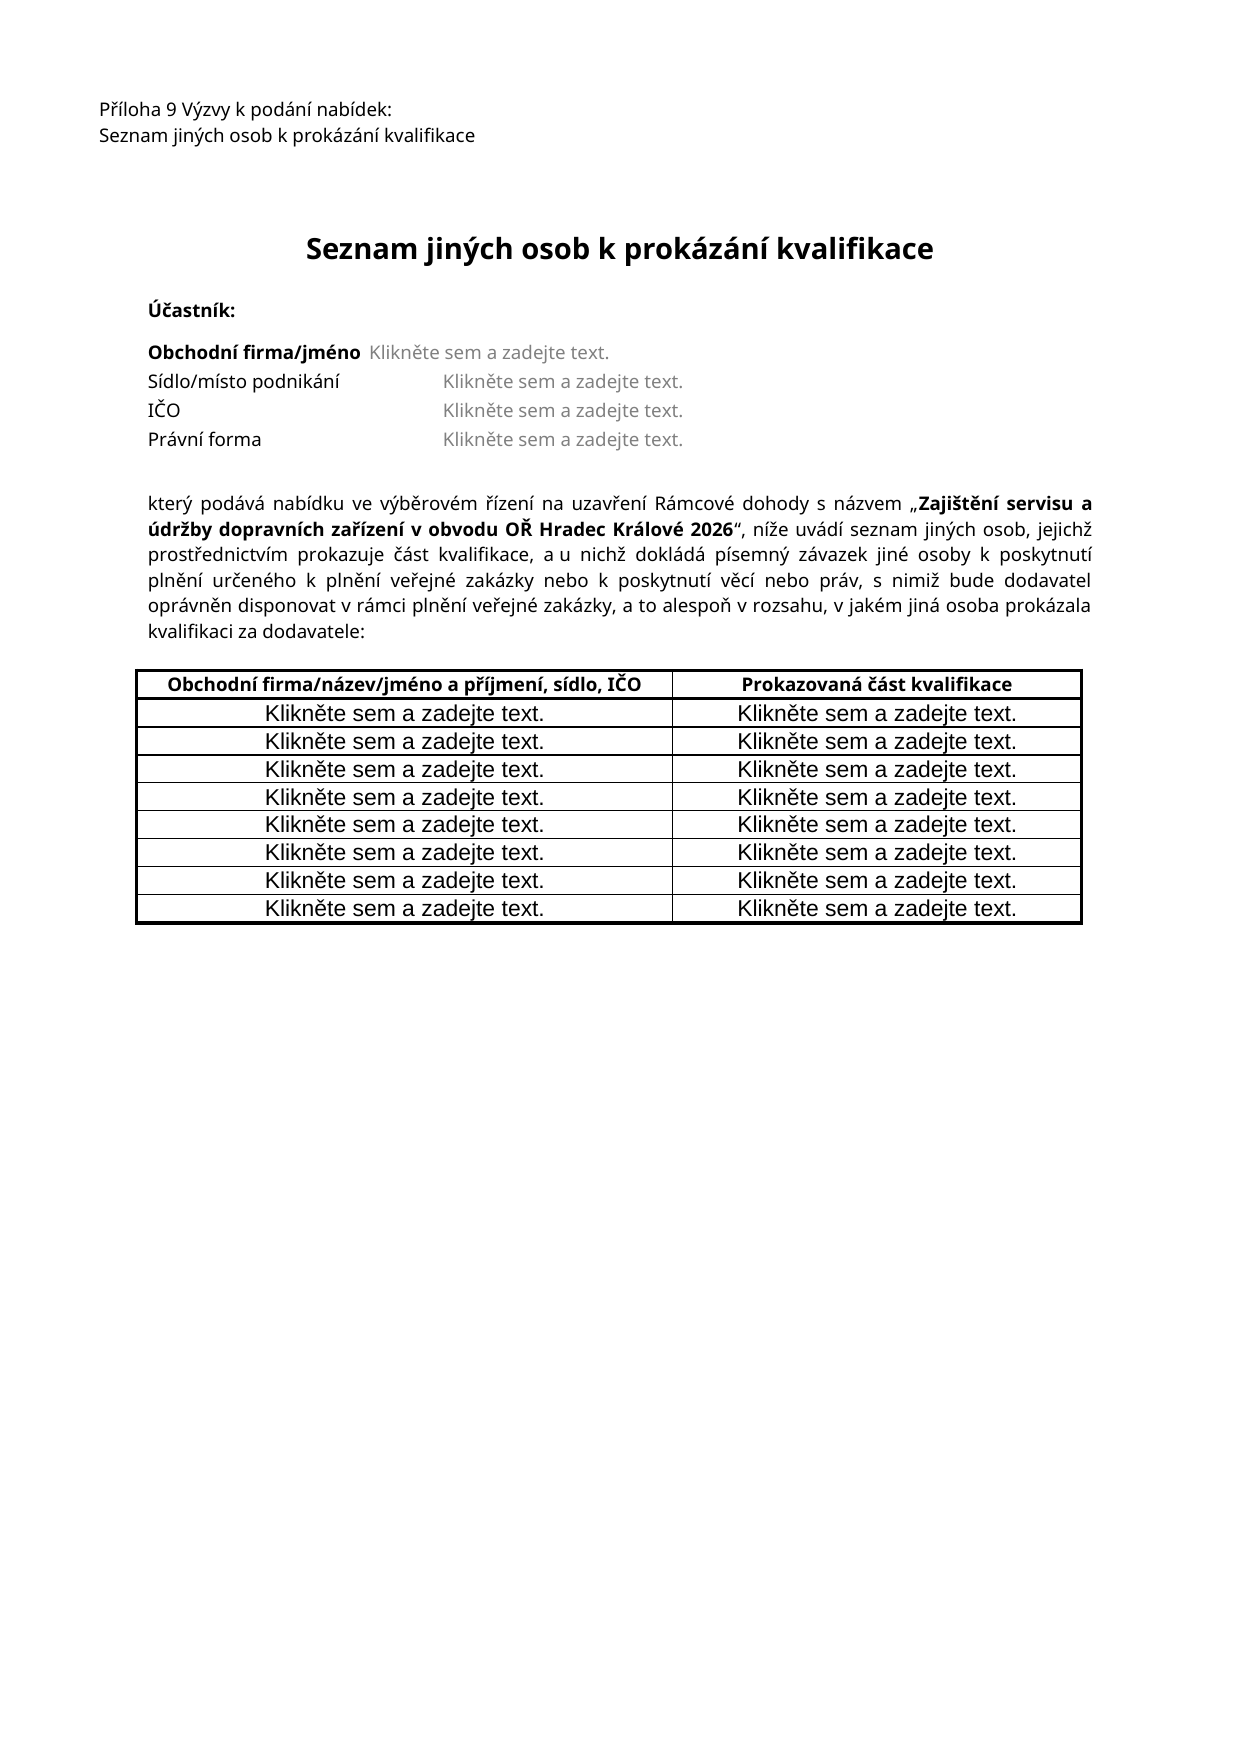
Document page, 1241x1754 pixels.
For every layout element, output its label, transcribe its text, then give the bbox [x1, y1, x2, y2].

title Seznam jiných osob k prokázání kvalifikace [148, 228, 1093, 268]
table_header Obchodní firma/název/jméno a příjmení, sídlo, IČO [138, 672, 672, 697]
text který podává nabídku ve výběrovém řízení na uzavření Rámcové dohody s názvem „Zajištění servisu a údržby dopravních zařízení v obvodu OŘ Hradec Králové 2026“, níže uvádí seznam jiných osob, jejichž prostřednictvím prokazuje část kvalifikace, a u nichž dokládá písemný závazek jiné osoby k poskytnutí plnění určeného k plnění veřejné zakázky nebo k poskytnutí věcí nebo práv, s nimiž bude dodavatel oprávněn disponovat v rámci plnění veřejné zakázky, a to alespoň v rozsahu, v jakém jiná osoba prokázala kvalifikaci za dodavatele: [148, 490, 1093, 643]
text IČO [148, 394, 1093, 423]
table_header Prokazovaná část kvalifikace [673, 672, 1080, 697]
text Sídlo/místo podnikání [148, 365, 1093, 394]
text Účastník: [148, 293, 1093, 324]
text Právní forma [148, 423, 1093, 452]
text Obchodní firma/jméno [148, 336, 1093, 365]
